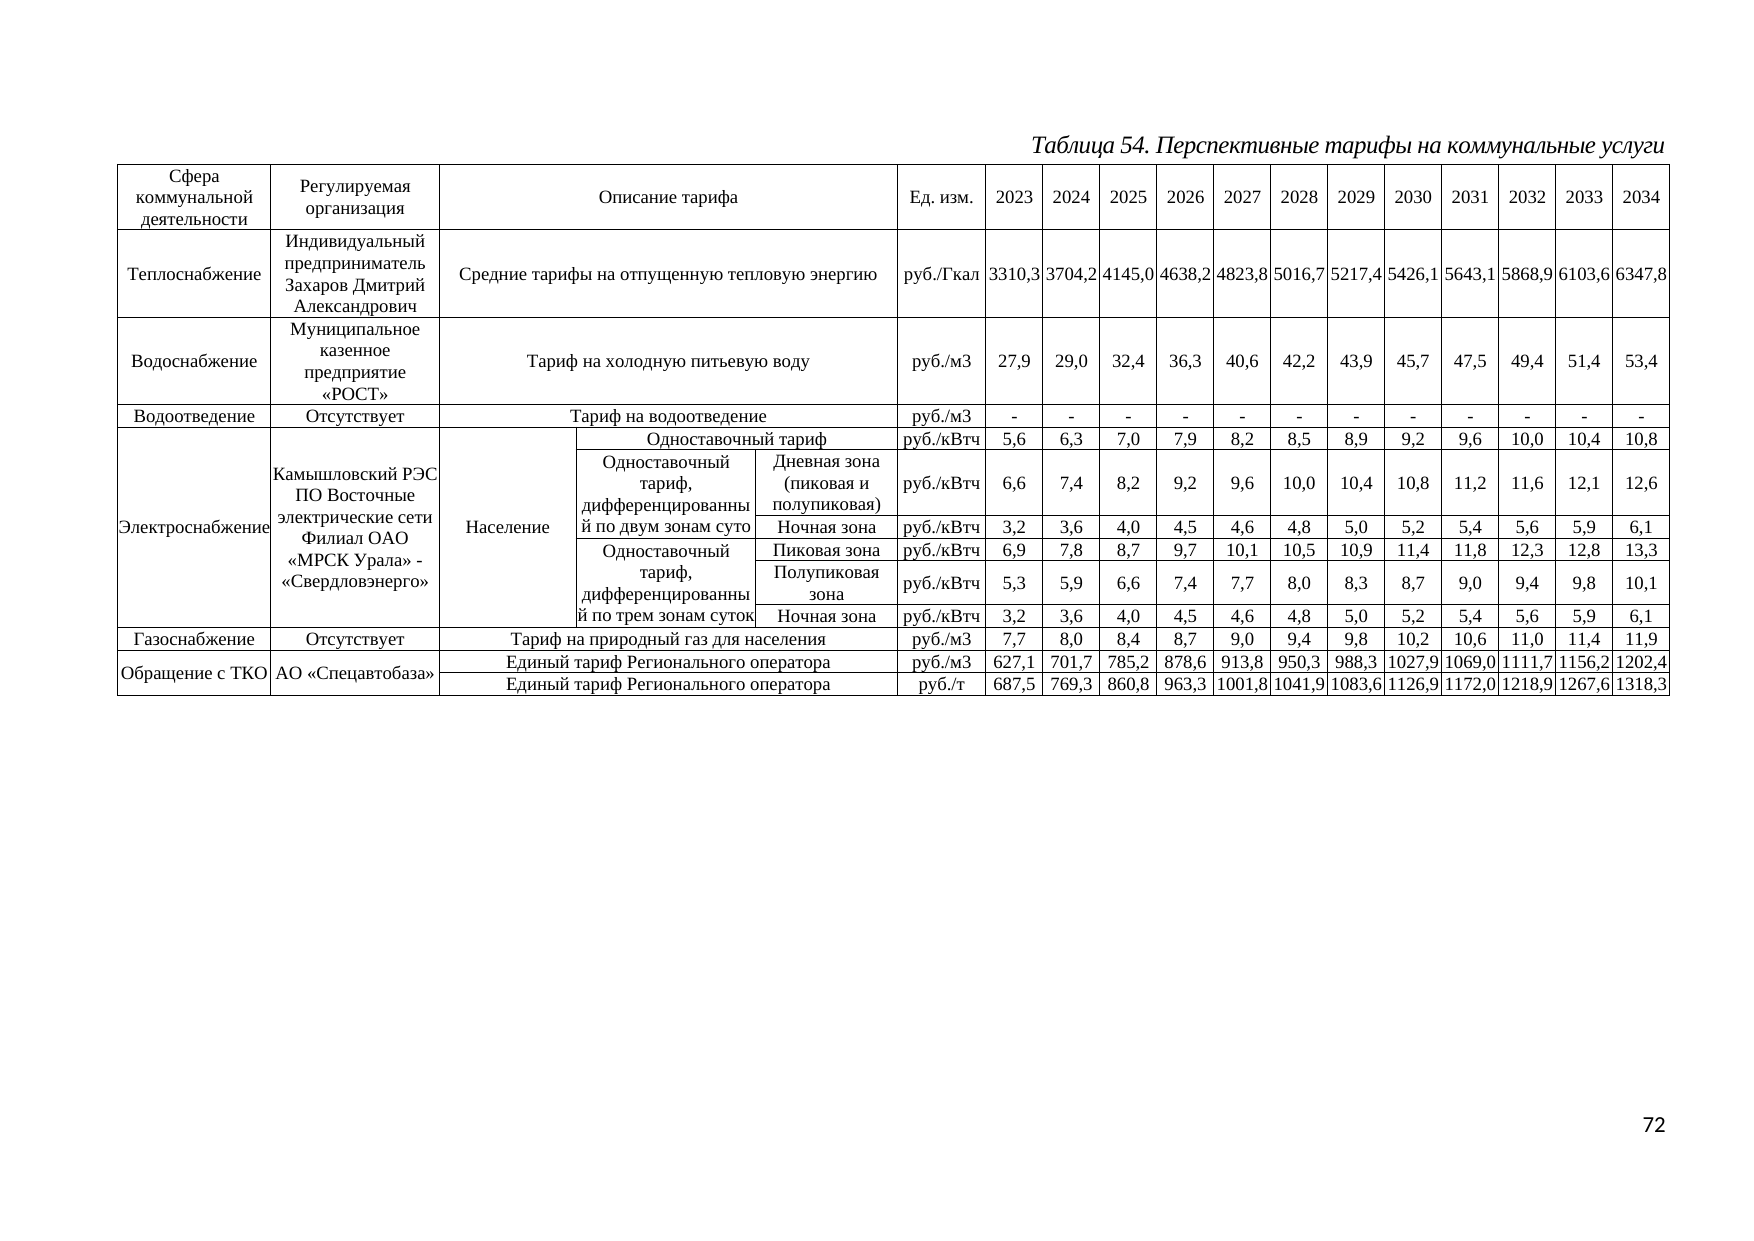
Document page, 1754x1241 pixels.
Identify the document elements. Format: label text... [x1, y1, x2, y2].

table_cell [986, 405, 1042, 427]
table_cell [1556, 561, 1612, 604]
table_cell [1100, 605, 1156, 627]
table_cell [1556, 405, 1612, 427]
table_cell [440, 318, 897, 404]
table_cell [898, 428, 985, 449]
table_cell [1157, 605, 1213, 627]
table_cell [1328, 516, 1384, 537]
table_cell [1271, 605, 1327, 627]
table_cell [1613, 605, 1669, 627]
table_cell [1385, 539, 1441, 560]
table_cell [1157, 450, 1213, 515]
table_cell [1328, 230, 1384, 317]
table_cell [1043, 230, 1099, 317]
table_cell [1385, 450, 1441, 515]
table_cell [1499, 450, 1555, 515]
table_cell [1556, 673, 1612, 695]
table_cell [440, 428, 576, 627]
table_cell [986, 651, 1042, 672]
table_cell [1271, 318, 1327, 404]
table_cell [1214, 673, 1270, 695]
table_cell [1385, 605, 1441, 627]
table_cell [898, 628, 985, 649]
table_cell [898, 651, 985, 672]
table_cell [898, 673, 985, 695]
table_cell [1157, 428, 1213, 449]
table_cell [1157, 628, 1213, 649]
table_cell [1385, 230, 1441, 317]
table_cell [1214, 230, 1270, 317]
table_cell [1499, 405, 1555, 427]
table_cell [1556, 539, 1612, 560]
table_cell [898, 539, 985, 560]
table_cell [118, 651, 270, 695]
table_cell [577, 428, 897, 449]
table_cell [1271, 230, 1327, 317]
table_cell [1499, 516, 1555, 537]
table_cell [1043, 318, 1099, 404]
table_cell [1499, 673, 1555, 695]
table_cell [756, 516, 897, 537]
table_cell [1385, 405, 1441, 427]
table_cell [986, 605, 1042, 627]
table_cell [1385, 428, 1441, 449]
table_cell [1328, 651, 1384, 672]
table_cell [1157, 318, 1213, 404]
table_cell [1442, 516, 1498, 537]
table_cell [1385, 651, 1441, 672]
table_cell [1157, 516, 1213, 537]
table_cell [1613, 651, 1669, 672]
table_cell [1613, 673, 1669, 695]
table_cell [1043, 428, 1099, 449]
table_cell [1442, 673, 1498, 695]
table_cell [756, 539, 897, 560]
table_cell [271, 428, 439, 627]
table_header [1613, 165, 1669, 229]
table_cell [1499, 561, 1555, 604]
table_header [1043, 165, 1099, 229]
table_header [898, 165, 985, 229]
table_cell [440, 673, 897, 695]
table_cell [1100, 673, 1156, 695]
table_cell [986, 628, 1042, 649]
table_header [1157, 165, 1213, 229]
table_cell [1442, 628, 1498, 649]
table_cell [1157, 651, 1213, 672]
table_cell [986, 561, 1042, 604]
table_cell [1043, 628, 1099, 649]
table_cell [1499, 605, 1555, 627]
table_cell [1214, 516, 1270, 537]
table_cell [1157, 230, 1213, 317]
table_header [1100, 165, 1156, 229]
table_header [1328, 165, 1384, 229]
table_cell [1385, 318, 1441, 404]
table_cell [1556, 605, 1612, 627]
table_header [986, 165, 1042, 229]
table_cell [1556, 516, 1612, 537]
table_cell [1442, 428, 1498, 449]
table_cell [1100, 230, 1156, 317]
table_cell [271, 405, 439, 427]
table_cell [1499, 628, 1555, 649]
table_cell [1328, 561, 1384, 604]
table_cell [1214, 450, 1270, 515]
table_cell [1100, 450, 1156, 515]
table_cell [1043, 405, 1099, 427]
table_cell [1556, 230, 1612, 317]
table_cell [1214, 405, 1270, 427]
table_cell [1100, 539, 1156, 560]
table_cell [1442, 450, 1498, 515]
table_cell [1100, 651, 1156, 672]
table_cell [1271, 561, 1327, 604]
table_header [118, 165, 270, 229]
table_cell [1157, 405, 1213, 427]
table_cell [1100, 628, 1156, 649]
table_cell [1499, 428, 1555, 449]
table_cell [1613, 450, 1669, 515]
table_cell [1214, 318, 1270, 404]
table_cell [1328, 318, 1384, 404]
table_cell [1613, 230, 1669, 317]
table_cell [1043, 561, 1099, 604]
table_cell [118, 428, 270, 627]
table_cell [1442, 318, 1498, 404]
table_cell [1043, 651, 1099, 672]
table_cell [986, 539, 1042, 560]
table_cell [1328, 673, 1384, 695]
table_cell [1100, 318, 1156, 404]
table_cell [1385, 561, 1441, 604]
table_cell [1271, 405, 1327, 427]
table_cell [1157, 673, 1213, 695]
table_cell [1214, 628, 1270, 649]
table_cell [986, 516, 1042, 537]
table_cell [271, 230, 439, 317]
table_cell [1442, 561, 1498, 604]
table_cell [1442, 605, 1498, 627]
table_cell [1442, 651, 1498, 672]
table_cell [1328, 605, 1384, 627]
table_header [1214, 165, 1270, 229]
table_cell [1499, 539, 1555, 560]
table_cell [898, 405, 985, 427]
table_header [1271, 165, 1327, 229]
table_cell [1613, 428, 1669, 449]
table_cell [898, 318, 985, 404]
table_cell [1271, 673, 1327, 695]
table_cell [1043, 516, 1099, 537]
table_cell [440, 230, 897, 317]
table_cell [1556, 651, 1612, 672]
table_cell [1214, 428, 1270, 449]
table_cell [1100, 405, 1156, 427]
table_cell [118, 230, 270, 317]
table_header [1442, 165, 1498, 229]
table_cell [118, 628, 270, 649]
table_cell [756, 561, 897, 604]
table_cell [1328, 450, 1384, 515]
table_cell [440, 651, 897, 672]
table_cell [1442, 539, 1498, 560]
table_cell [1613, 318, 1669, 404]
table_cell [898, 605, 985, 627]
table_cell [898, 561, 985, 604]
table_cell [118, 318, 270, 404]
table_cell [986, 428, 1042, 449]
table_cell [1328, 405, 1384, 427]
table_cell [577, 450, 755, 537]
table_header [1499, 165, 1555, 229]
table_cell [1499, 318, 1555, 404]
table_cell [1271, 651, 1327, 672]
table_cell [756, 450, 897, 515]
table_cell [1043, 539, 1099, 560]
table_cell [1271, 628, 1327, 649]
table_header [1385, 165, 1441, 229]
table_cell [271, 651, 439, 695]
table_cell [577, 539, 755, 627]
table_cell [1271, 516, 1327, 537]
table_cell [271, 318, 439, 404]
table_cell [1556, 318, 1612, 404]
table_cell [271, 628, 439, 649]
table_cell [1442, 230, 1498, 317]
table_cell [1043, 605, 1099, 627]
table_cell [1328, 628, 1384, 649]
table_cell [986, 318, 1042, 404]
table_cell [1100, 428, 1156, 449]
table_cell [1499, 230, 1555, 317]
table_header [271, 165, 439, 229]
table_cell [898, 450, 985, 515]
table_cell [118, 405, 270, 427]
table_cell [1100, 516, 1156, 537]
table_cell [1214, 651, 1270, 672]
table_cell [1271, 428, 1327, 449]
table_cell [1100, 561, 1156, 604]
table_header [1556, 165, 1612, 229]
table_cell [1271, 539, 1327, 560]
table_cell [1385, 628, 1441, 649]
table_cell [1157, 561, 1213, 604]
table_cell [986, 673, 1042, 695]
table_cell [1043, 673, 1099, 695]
text Таблица 54. Перспективные тарифы на коммунальные услуги [118, 131, 1665, 159]
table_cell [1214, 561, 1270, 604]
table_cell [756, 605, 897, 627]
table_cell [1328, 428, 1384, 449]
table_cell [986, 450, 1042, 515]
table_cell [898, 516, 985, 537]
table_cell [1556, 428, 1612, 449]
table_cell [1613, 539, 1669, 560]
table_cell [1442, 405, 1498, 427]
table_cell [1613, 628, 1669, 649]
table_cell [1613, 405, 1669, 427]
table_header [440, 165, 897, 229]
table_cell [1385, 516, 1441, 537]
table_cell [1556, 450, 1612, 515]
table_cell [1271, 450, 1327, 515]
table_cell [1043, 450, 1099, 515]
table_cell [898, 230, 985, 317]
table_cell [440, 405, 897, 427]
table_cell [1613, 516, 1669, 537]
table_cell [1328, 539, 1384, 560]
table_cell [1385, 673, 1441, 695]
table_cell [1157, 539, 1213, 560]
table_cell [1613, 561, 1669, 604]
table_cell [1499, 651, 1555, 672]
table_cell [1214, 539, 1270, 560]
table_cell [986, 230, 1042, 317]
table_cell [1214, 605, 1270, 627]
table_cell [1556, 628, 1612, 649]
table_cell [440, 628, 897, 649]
